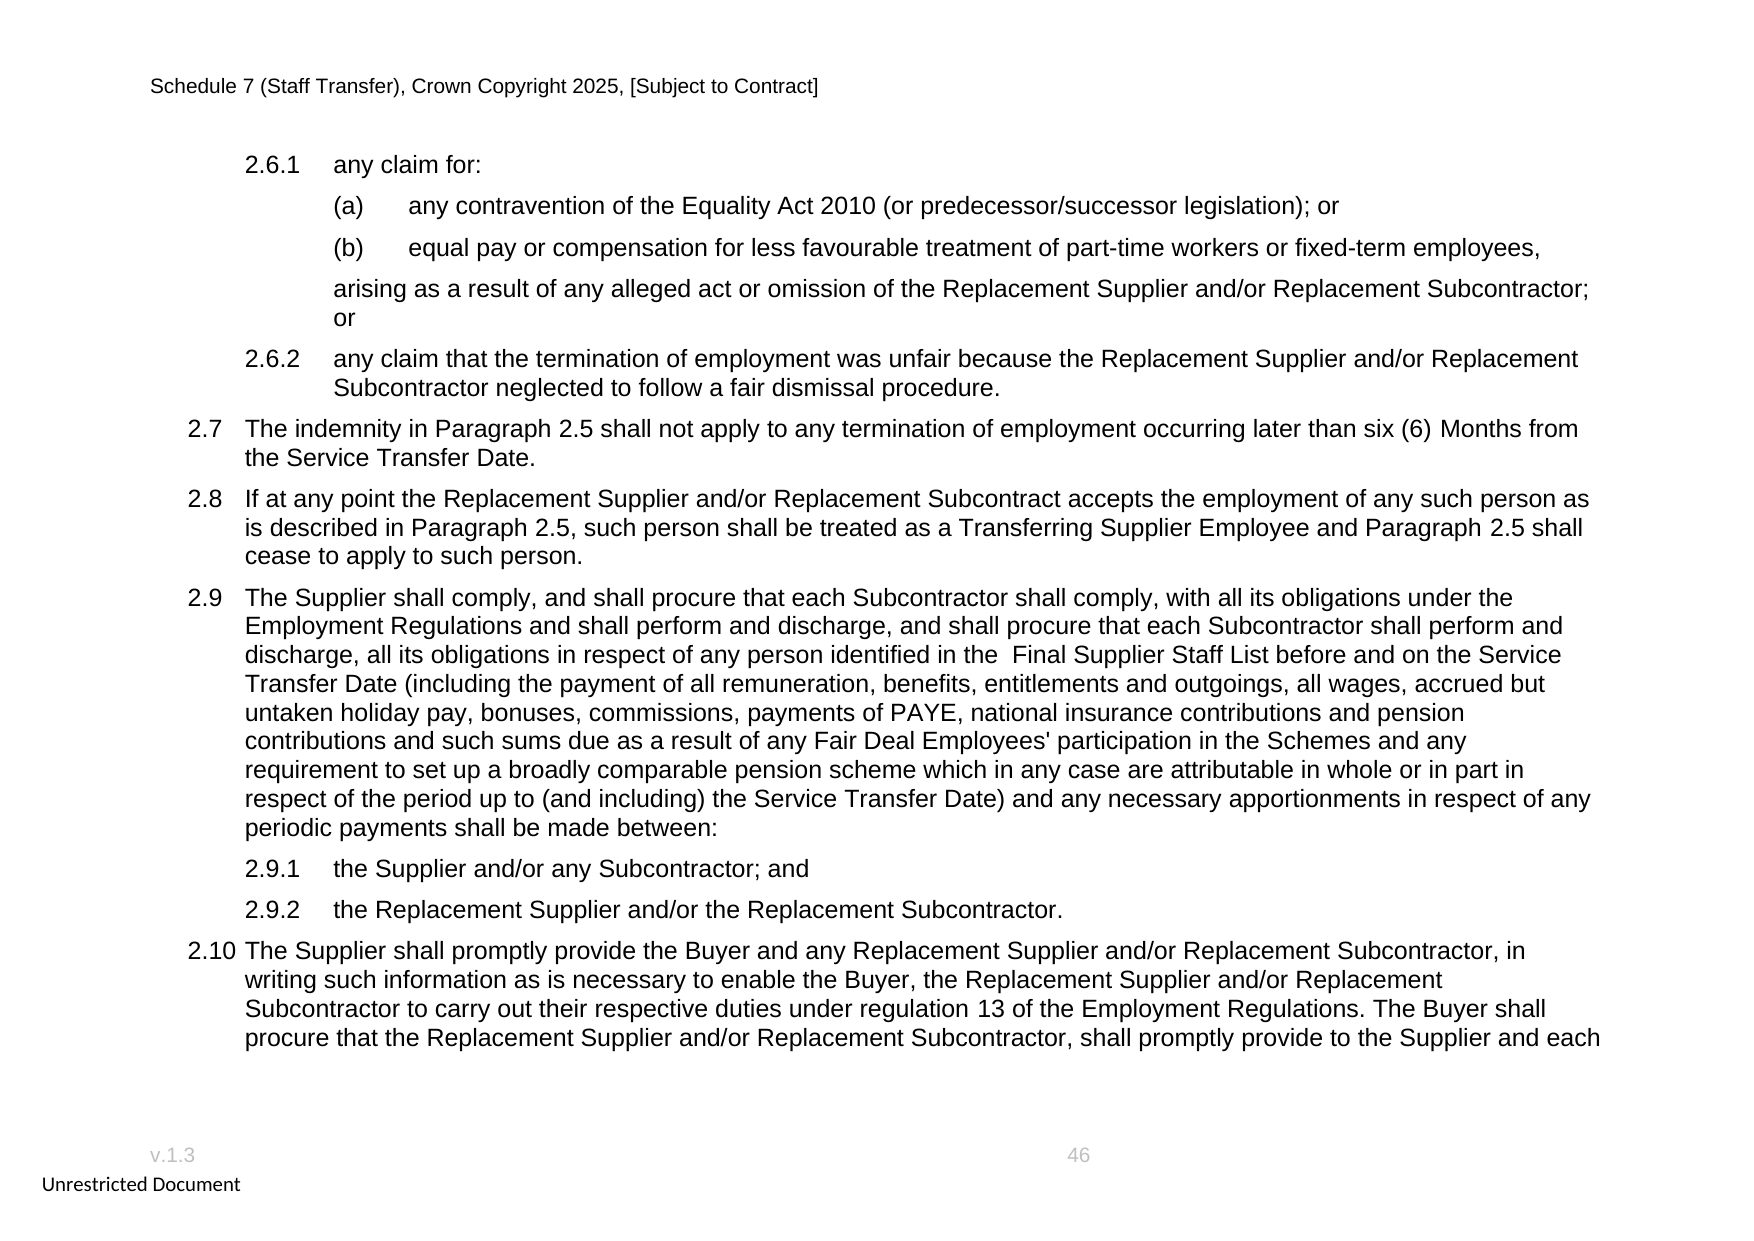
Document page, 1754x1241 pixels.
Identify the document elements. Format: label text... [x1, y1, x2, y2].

text any claim for: [244, 150, 1604, 179]
text the Supplier and/or any Subcontractor; and [244, 854, 1604, 882]
text If at any point the Replacement Supplier and/or Replacement Subcontract accepts the employment of any such person as is described in Paragraph 2.5, such person shall be treated as a Transferring Supplier Employee and Paragraph 2.5 shall cease to apply to such person. [187, 484, 1604, 570]
text any contravention of the Equality Act 2010 (or predecessor/successor legislation); or [333, 191, 1604, 220]
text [187, 936, 1604, 1051]
text The indemnity in Paragraph 2.5 shall not apply to any termination of employment occurring later than six (6) Months from the Service Transfer Date. [187, 414, 1604, 471]
text any claim that the termination of employment was unfair because the Replacement Supplier and/or Replacement Subcontractor neglected to follow a fair dismissal procedure. [244, 344, 1604, 401]
text The Supplier shall comply, and shall procure that each Subcontractor shall comply, with all its obligations under the Employment Regulations and shall perform and discharge, and shall procure that each Subcontractor shall perform and discharge, all its obligations in respect of any person identified in the Final Supplier Staff List before and on the Service Transfer Date (including the payment of all remuneration, benefits, entitlements and outgoings, all wages, accrued but untaken holiday pay, bonuses, commissions, payments of PAYE, national insurance contributions and pension contributions and such sums due as a result of any Fair Deal Employees' participation in the Schemes and any requirement to set up a broadly comparable pension scheme which in any case are attributable in whole or in part in respect of the period up to (and including) the Service Transfer Date) and any necessary apportionments in respect of any periodic payments shall be made between: [187, 582, 1604, 841]
text equal pay or compensation for less favourable treatment of part-time workers or fixed-term employees, [333, 232, 1604, 261]
text the Replacement Supplier and/or the Replacement Subcontractor. [244, 895, 1604, 924]
text arising as a result of any alleged act or omission of the Replacement Supplier and/or Replacement Subcontractor; or [333, 274, 1604, 331]
